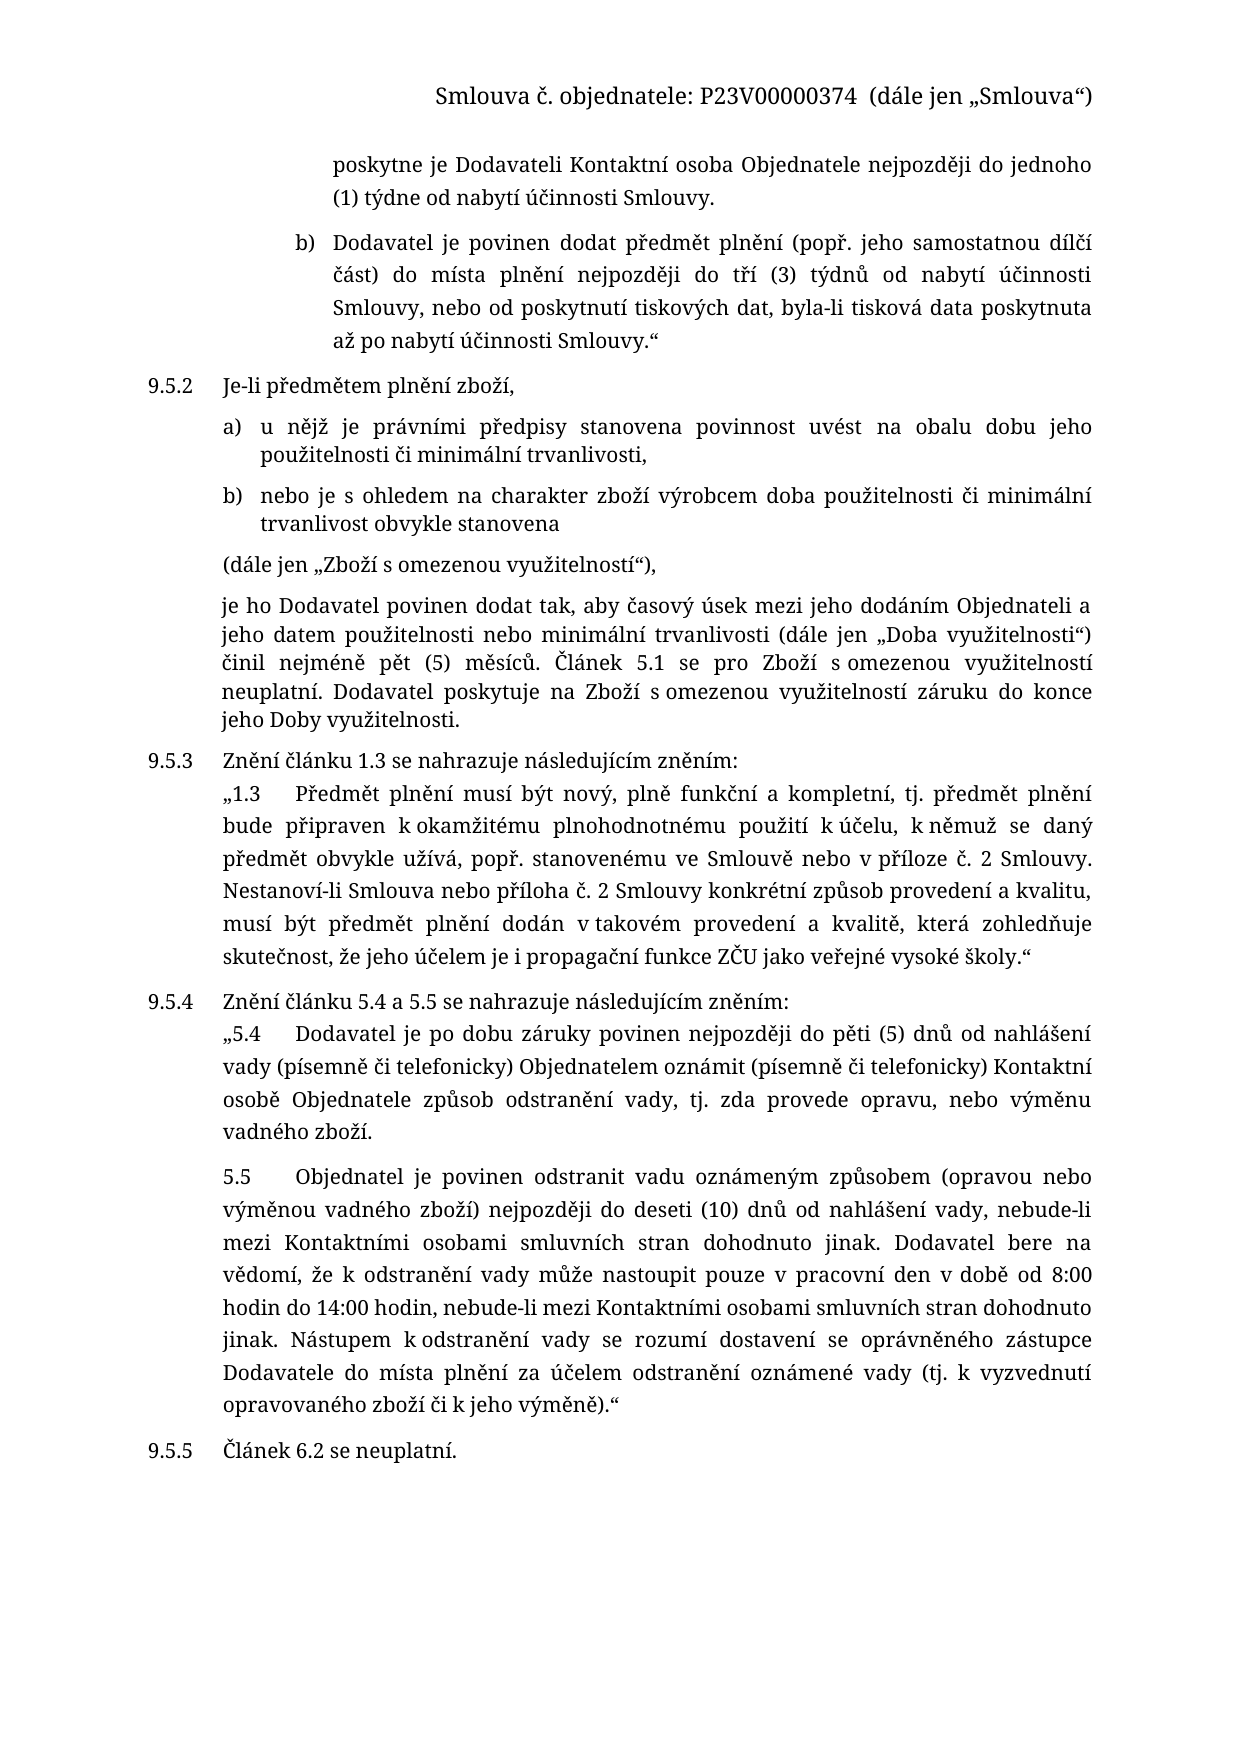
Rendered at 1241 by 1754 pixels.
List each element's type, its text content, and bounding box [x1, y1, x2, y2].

list „1.3 Předmět plnění musí být nový, plně funkční a kompletní, tj. předmět plnění bude připraven k okamžitému plnohodnotnému použití k účelu, k němuž se daný předmět obvykle užívá, popř. stanovenému ve Smlouvě nebo v příloze č. 2 Smlouvy. Nestanoví-li Smlouva nebo příloha č. 2 Smlouvy konkrétní způsob provedení a kvalitu, musí být předmět plnění dodán v takovém provedení a kvalitě, která zohledňuje skutečnost, že jeho účelem je i propagační funkce ZČU jako veřejné vysoké školy.“ [223, 779, 1093, 970]
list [295, 150, 1093, 211]
list u nějž je právními předpisy stanovena povinnost uvést na obalu dobu jeho použitelnosti či minimální trvanlivosti, [223, 412, 1093, 469]
list Článek 6.2 se neuplatní. [148, 1436, 1093, 1464]
list Je-li předmětem plnění zboží, [148, 371, 1093, 399]
list „5.4 Dodavatel je po dobu záruky povinen nejpozději do pěti (5) dnů od nahlášení vady (písemně či telefonicky) Objednatelem oznámit (písemně či telefonicky) Kontaktní osobě Objednatele způsob odstranění vady, tj. zda provede opravu, nebo výměnu vadného zboží. [223, 1019, 1093, 1146]
list Znění článku 5.4 a 5.5 se nahrazuje následujícím zněním: [148, 987, 1093, 1015]
list Dodavatel je povinen dodat předmět plnění (popř. jeho samostatnou dílčí část) do místa plnění nejpozději do tří (3) týdnů od nabytí účinnosti Smlouvy, nebo od poskytnutí tiskových dat, byla-li tisková data poskytnuta až po nabytí účinnosti Smlouvy.“ [295, 228, 1093, 354]
text je ho Dodavatel povinen dodat tak, aby časový úsek mezi jeho dodáním Objednateli a jeho datem použitelnosti nebo minimální trvanlivosti (dále jen „Doba využitelnosti“) činil nejméně pět (5) měsíců. Článek 5.1 se pro Zboží s omezenou využitelností neuplatní. Dodavatel poskytuje na Zboží s omezenou využitelností záruku do konce jeho Doby využitelnosti. [221, 591, 1093, 734]
text (dále jen „Zboží s omezenou využitelností“), [223, 551, 1093, 579]
list Znění článku 1.3 se nahrazuje následujícím zněním: [148, 746, 1093, 774]
list nebo je s ohledem na charakter zboží výrobcem doba použitelnosti či minimální trvanlivost obvykle stanovena [223, 481, 1093, 538]
list 5.5 Objednatel je povinen odstranit vadu oznámeným způsobem (opravou nebo výměnou vadného zboží) nejpozději do deseti (10) dnů od nahlášení vady, nebude-li mezi Kontaktními osobami smluvních stran dohodnuto jinak. Dodavatel bere na vědomí, že k odstranění vady může nastoupit pouze v pracovní den v době od 8:00 hodin do 14:00 hodin, nebude-li mezi Kontaktními osobami smluvních stran dohodnuto jinak. Nástupem k odstranění vady se rozumí dostavení se oprávněného zástupce Dodavatele do místa plnění za účelem odstranění oznámené vady (tj. k vyzvednutí opravovaného zboží či k jeho výměně).“ [223, 1162, 1093, 1419]
